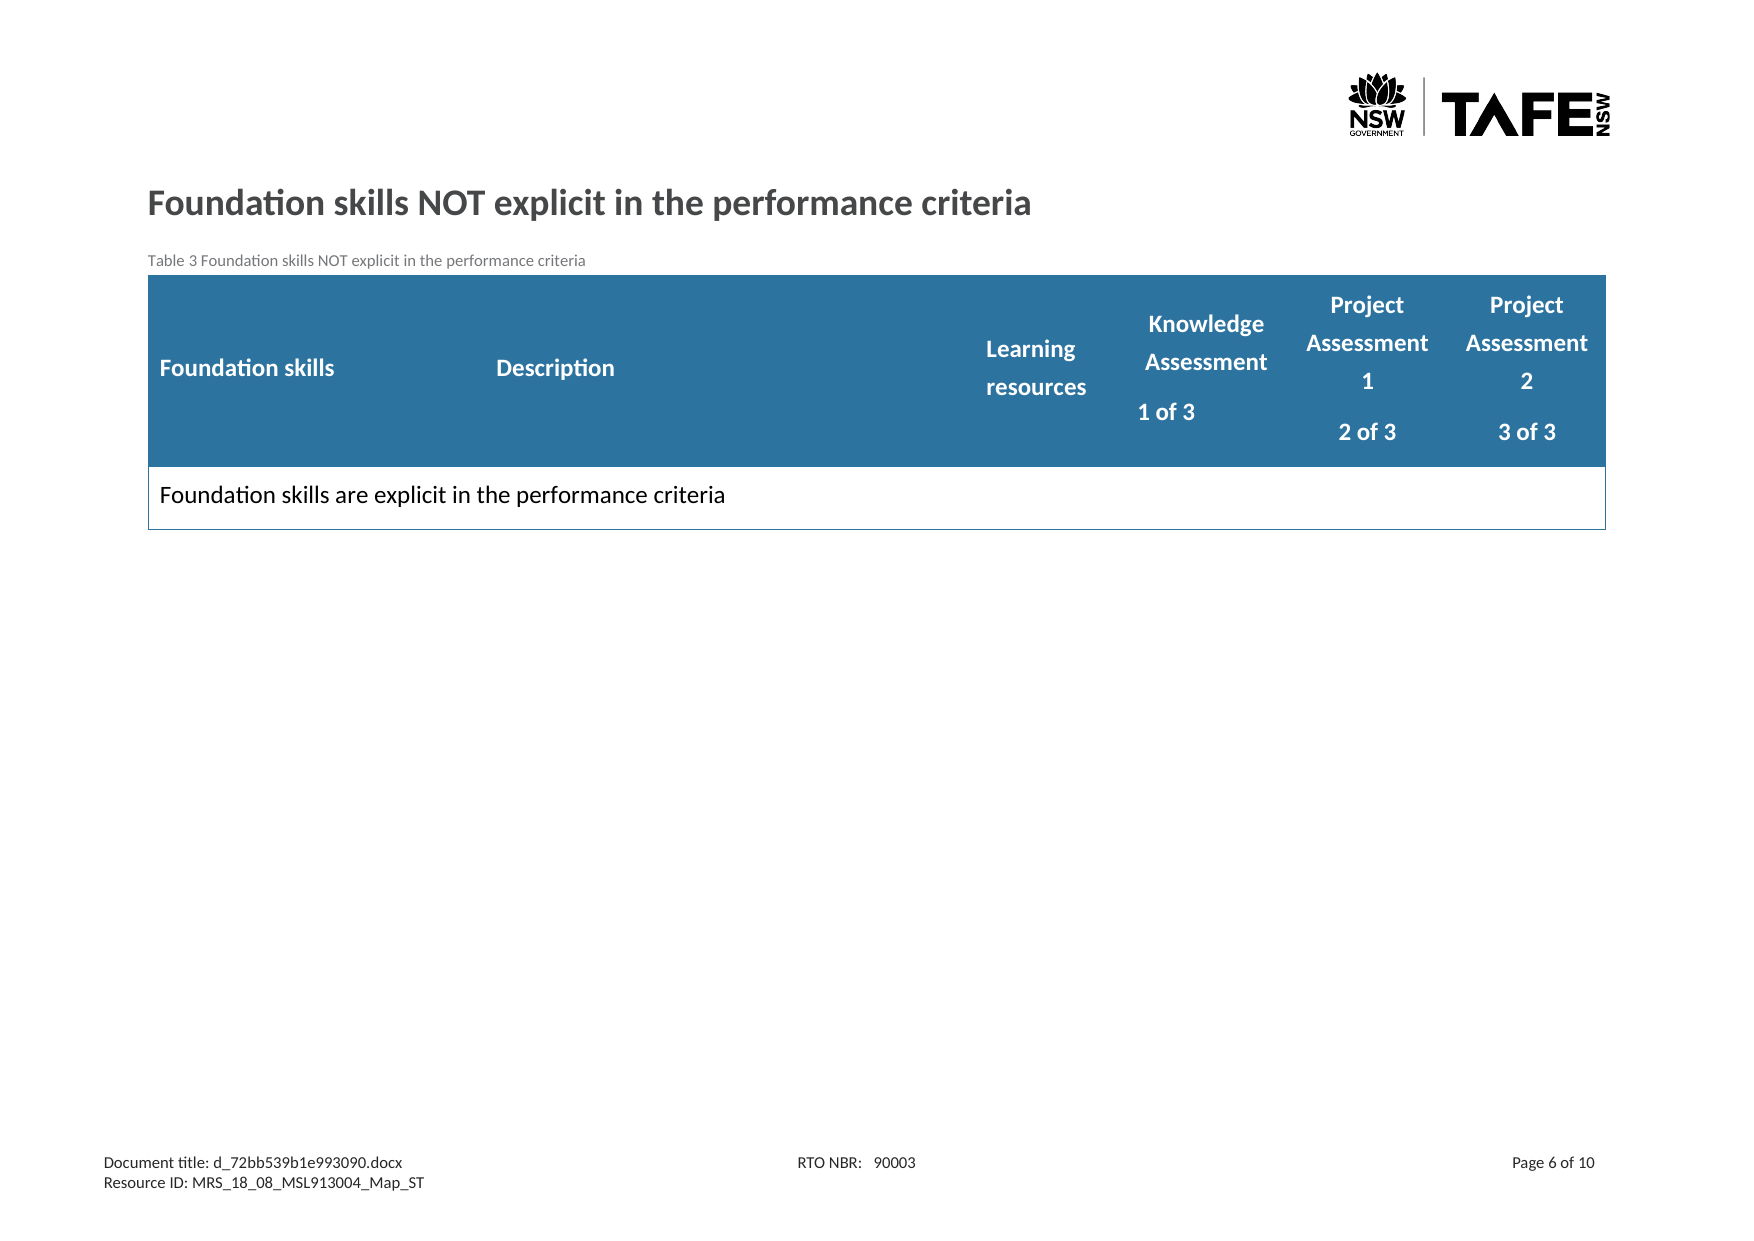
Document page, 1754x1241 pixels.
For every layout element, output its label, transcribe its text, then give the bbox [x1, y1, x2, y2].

table_header Knowledge Assessment 1 of 3 [1126, 276, 1286, 466]
table_header Project Assessment 1 2 of 3 [1287, 276, 1447, 466]
table_header Learning resources [976, 276, 1125, 466]
picture [1348, 71, 1610, 137]
subtitle Foundation skills NOT explicit in the performance criteria [148, 179, 1606, 225]
table_header Description [486, 276, 974, 466]
table_header Foundation skills [149, 276, 484, 466]
text Table 3 Foundation skills NOT explicit in the performance criteria [148, 250, 1606, 270]
table_cell Foundation skills are explicit in the performance criteria [149, 467, 1605, 529]
table_header Project Assessment 2 3 of 3 [1448, 276, 1605, 466]
